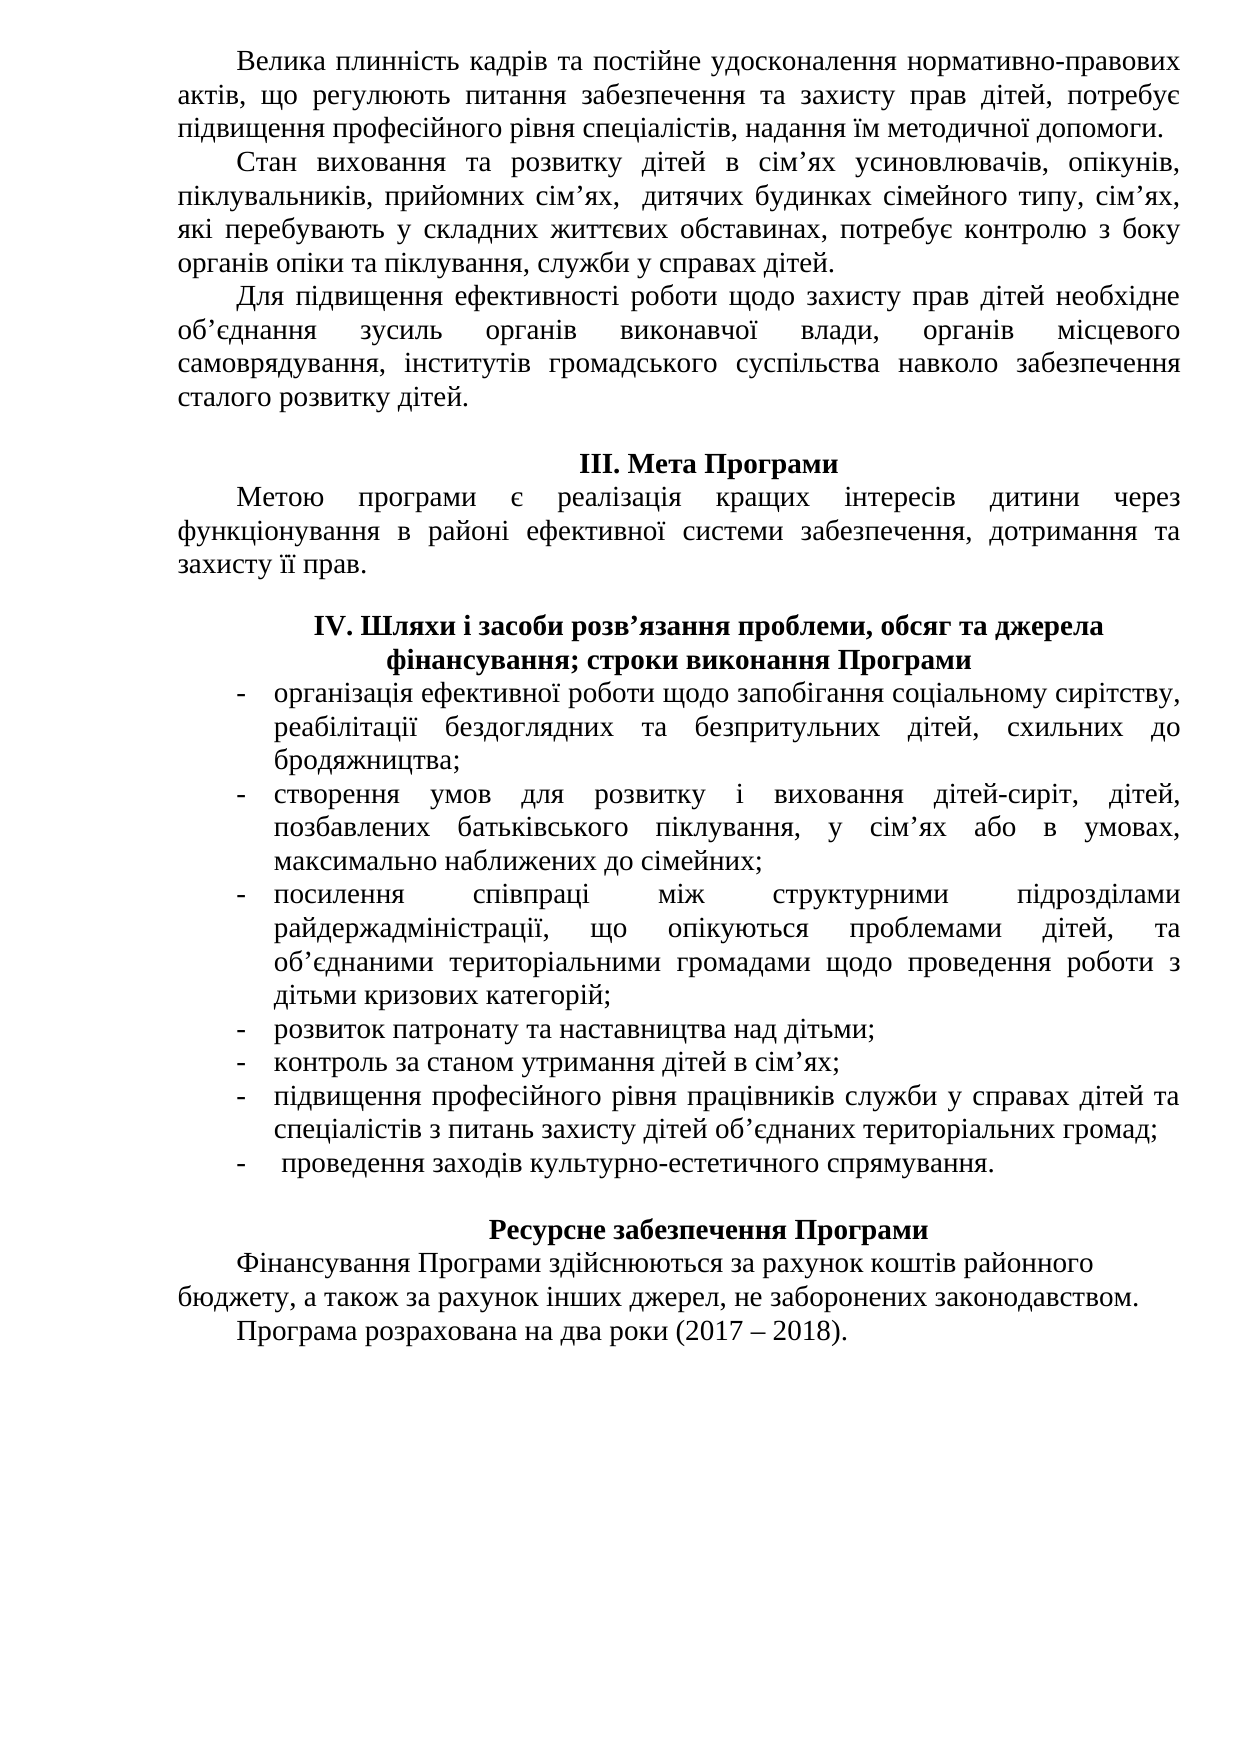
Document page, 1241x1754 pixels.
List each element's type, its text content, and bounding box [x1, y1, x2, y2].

list контроль за станом утримання дітей в сім’ях; [236, 1044, 1181, 1078]
list проведення заходів культурно-естетичного спрямування. [236, 1145, 1181, 1178]
text Фінансування Програми здійснюються за рахунок коштів районного бюджету, а також за рахунок інших джерел, не заборонених законодавством. [177, 1246, 1181, 1313]
text Програма розрахована на два роки (2017 – 2018). [177, 1313, 1181, 1346]
list створення умов для розвитку і виховання дітей-сиріт, дітей, позбавлених батьківського піклування, у сім’ях або в умовах, максимально наближених до сімейних; [236, 776, 1181, 877]
list підвищення професійного рівня працівників служби у справах дітей та спеціалістів з питань захисту дітей об’єднаних територіальних громад; [236, 1078, 1181, 1145]
text Метою програми є реалізація кращих інтересів дитини через функціонування в районі ефективної системи забезпечення, дотримання та захисту її прав. [177, 479, 1181, 580]
list організація ефективної роботи щодо запобігання соціальному сирітству, реабілітації бездоглядних та безпритульних дітей, схильних до бродяжництва; [236, 675, 1181, 776]
text Ресурсне забезпечення Програми [177, 1212, 1181, 1246]
text Велика плинність кадрів та постійне удосконалення нормативно-правових актів, що регулюють питання забезпечення та захисту прав дітей, потребує підвищення професійного рівня спеціалістів, надання їм методичної допомоги. [177, 43, 1181, 144]
list розвиток патронату та наставництва над дітьми; [236, 1011, 1181, 1044]
text Для підвищення ефективності роботи щодо захисту прав дітей необхідне об’єднання зусиль органів виконавчої влади, органів місцевого самоврядування, інститутів громадського суспільства навколо забезпечення сталого розвитку дітей. [177, 278, 1181, 412]
text Стан виховання та розвитку дітей в сім’ях усиновлювачів, опікунів, піклувальників, прийомних сім’ях, дитячих будинках сімейного типу, сім’ях, які перебувають у складних життєвих обставинах, потребує контролю з боку органів опіки та піклування, служби у справах дітей. [177, 144, 1181, 278]
list посилення співпраці між структурними підрозділами райдержадміністрації, що опікуються проблемами дітей, та об’єднаними територіальними громадами щодо проведення роботи з дітьми кризових категорій; [236, 877, 1181, 1011]
text ІV. Шляхи і засоби розв’язання проблеми, обсяг та джерела фінансування; строки виконання Програми [177, 608, 1181, 675]
text ІIІ. Мета Програми [177, 446, 1181, 479]
